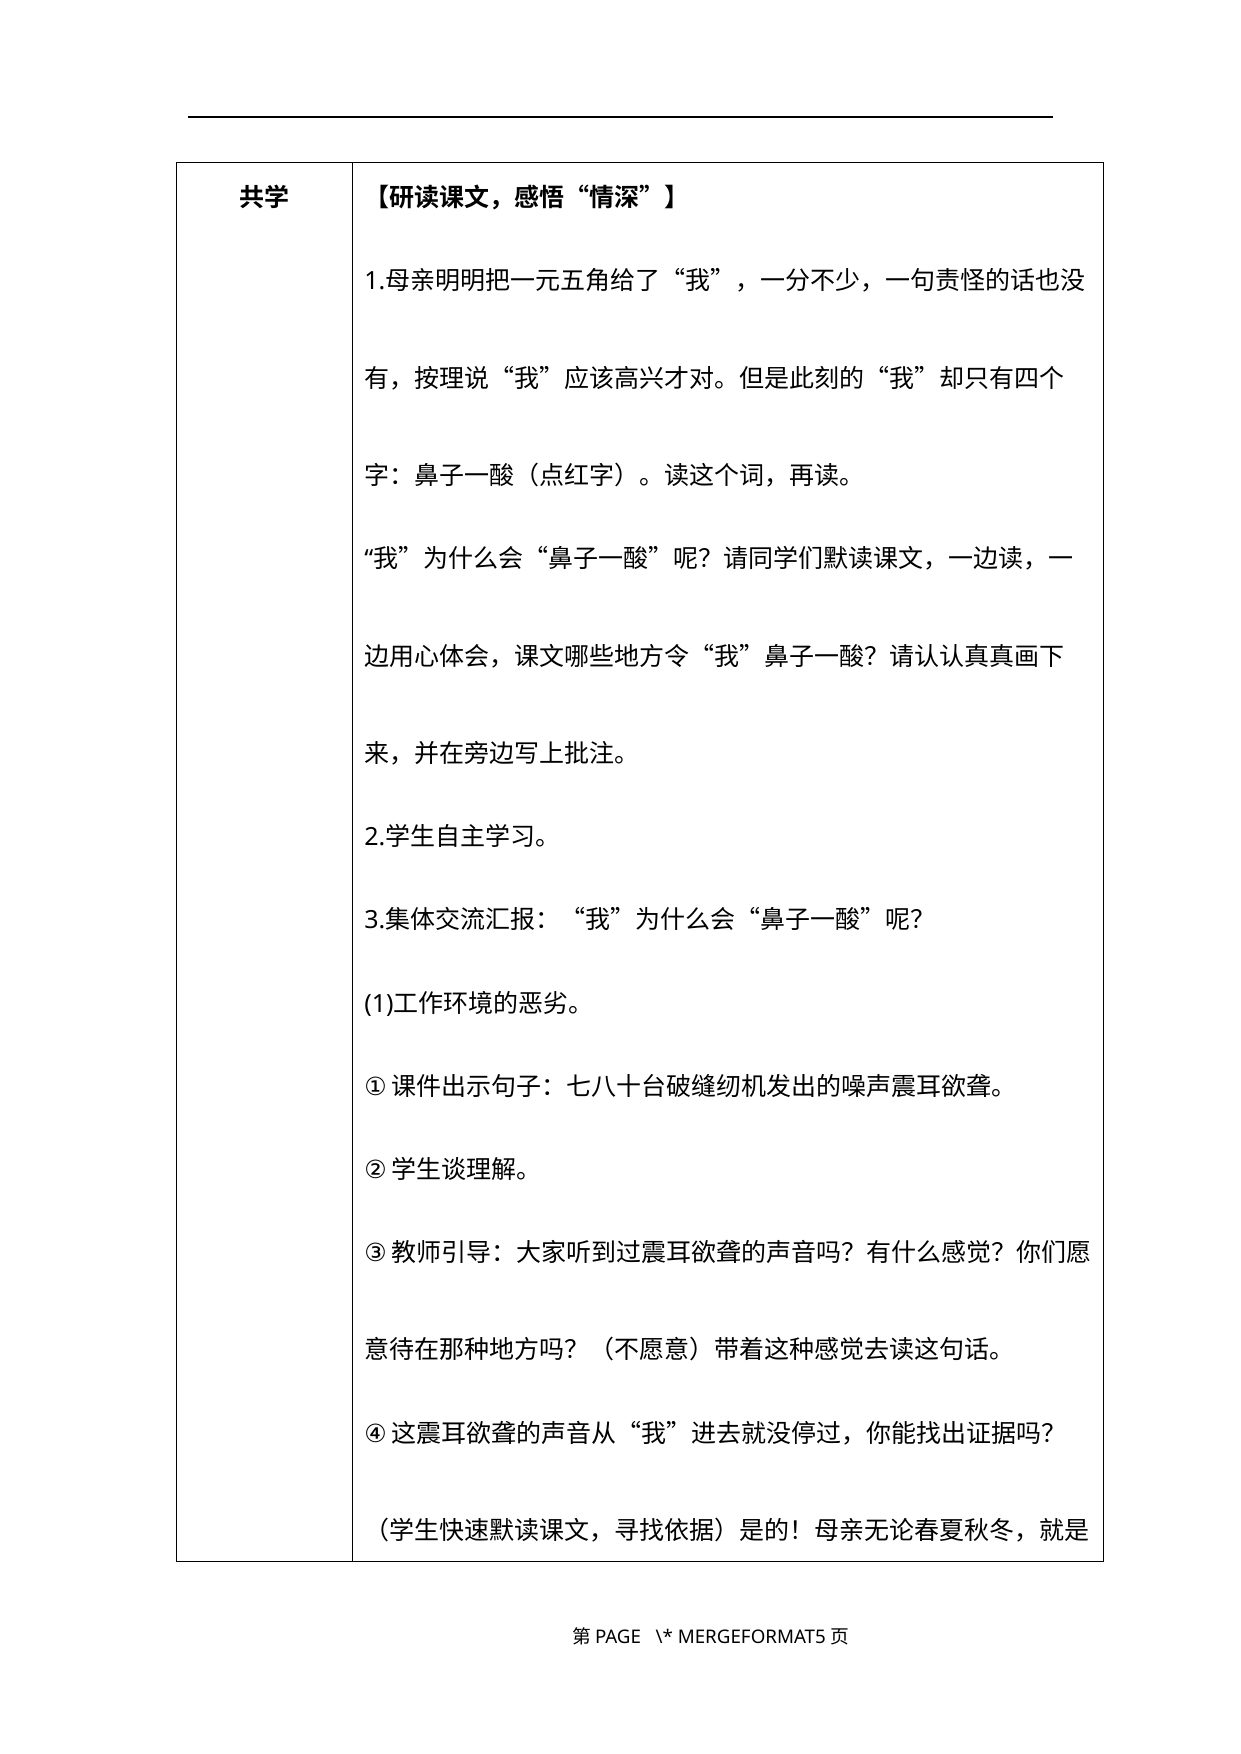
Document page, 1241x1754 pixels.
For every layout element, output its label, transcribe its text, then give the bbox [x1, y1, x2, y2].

table_cell 共学 [177, 163, 352, 1561]
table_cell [353, 163, 1103, 1561]
